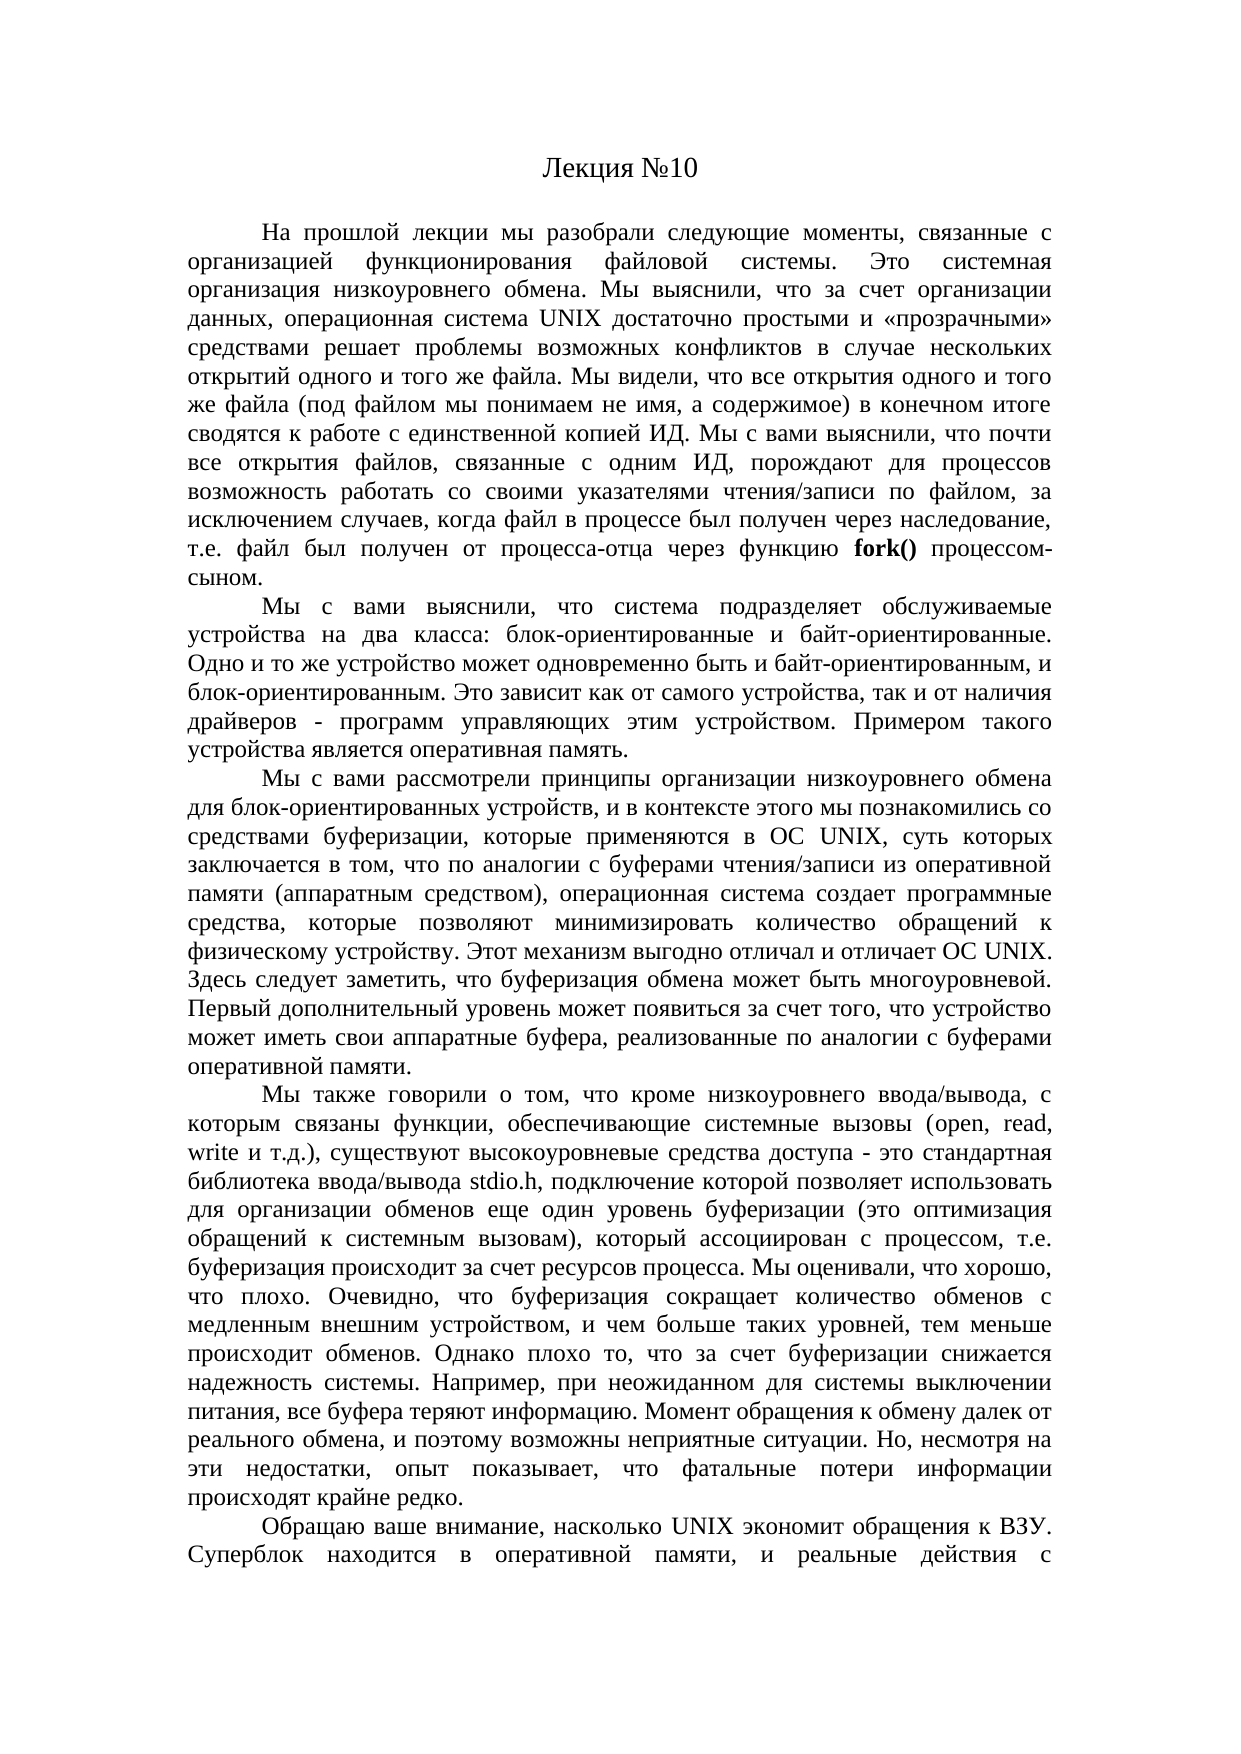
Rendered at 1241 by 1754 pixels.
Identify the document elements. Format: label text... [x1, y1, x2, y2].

text Мы с вами рассмотрели принципы организации низкоуровнего обмена для блок-ориентированных устройств, и в контексте этого мы познакомились со средствами буферизации, которые применяются в ОС UNIX, суть которых заключается в том, что по аналогии с буферами чтения/записи из оперативной памяти (аппаратным средством), операционная система создает программные средства, которые позволяют минимизировать количество обращений к физическому устройству. Этот механизм выгодно отличал и отличает ОС UNIX. Здесь следует заметить, что буферизация обмена может быть многоуровневой. Первый дополнительный уровень может появиться за счет того, что устройство может иметь свои аппаратные буфера, реализованные по аналогии с буферами оперативной памяти. [187, 763, 1053, 1079]
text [187, 1511, 1053, 1568]
text Лекция №10 [187, 150, 1053, 183]
text На прошлой лекции мы разобрали следующие моменты, связанные с организацией функционирования файловой системы. Это системная организация низкоуровнего обмена. Мы выяснили, что за счет организации данных, операционная система UNIX достаточно простыми и «прозрачными» средствами решает проблемы возможных конфликтов в случае нескольких открытий одного и того же файла. Мы видели, что все открытия одного и того же файла (под файлом мы понимаем не имя, а содержимое) в конечном итоге сводятся к работе с единственной копией ИД. Мы с вами выяснили, что почти все открытия файлов, связанные с одним ИД, порождают для процессов возможность работать со своими указателями чтения/записи по файлом, за исключением случаев, когда файл в процессе был получен через наследование, т.е. файл был получен от процесса-отца через функцию fork() процессом-сыном. [187, 217, 1053, 591]
text Мы также говорили о том, что кроме низкоуровнего ввода/вывода, с которым связаны функции, обеспечивающие системные вызовы (open, read, write и т.д.), существуют высокоуровневые средства доступа - это стандартная библиотека ввода/вывода stdio.h, подключение которой позволяет использовать для организации обменов еще один уровень буферизации (это оптимизация обращений к системным вызовам), который ассоциирован с процессом, т.е. буферизация происходит за счет ресурсов процесса. Мы оценивали, что хорошо, что плохо. Очевидно, что буферизация сокращает количество обменов с медленным внешним устройством, и чем больше таких уровней, тем меньше происходит обменов. Однако плохо то, что за счет буферизации снижается надежность системы. Например, при неожиданном для системы выключении питания, все буфера теряют информацию. Момент обращения к обмену далек от реального обмена, и поэтому возможны неприятные ситуации. Но, несмотря на эти недостатки, опыт показывает, что фатальные потери информации происходят крайне редко. [187, 1079, 1053, 1511]
text Мы с вами выяснили, что система подразделяет обслуживаемые устройства на два класса: блок-ориентированные и байт-ориентированные. Одно и то же устройство может одновременно быть и байт-ориентированным, и блок-ориентированным. Это зависит как от самого устройства, так и от наличия драйверов - программ управляющих этим устройством. Примером такого устройства является оперативная память. [187, 591, 1053, 763]
